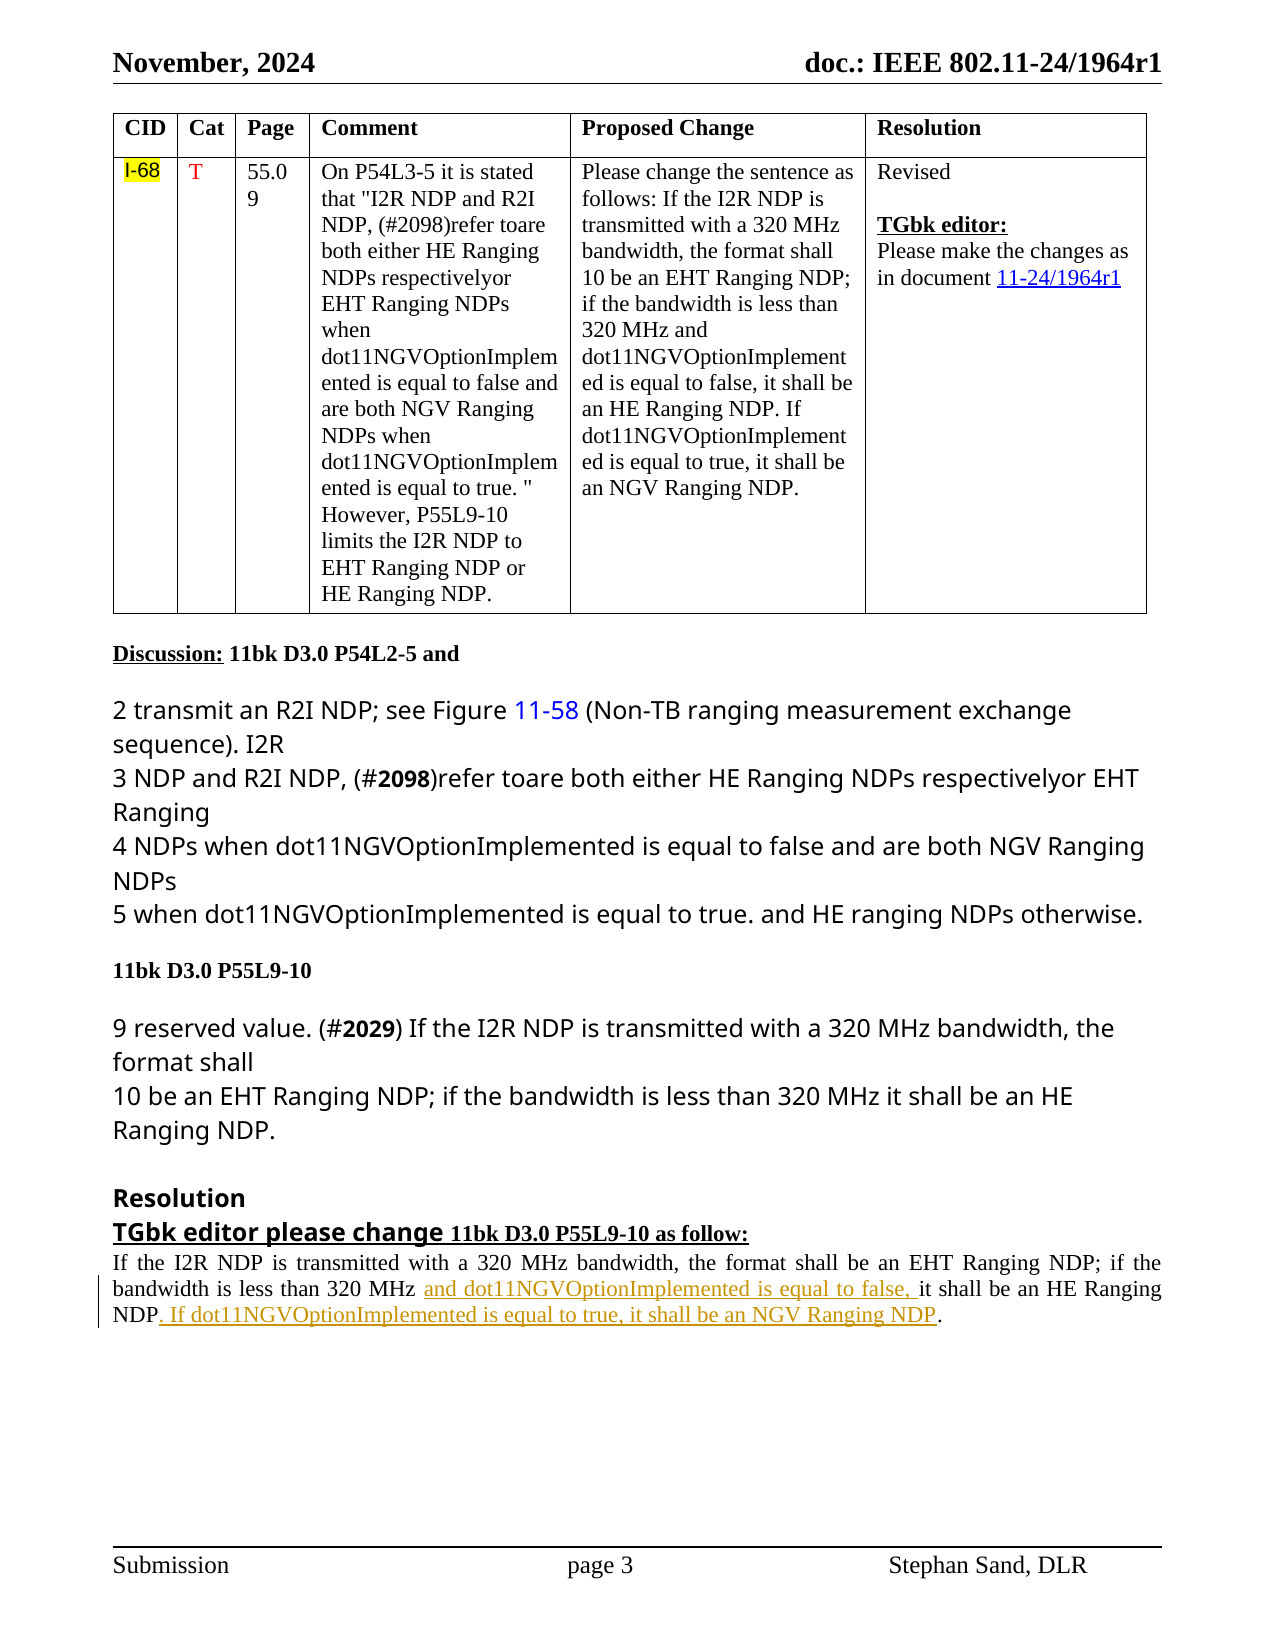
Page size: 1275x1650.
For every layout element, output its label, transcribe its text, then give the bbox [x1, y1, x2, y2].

table_header Resolution [866, 114, 1146, 157]
table_cell Please change the sentence as follows: If the I2R NDP is transmitted with a 320 MHz bandwidth, the format shall 10 be an EHT Ranging NDP; if the bandwidth is less than 320 MHz and dot11NGVOptionImplemented is equal to false, it shall be an HE Ranging NDP. If dot11NGVOptionImplemented is equal to true, it shall be an NGV Ranging NDP. [571, 158, 865, 613]
table_header Page [236, 114, 309, 157]
text 4 NDPs when dot11NGVOptionImplemented is equal to false and are both NGV Ranging NDPs [112, 829, 1162, 897]
table_cell T [178, 158, 235, 613]
text TGbk editor please change 11bk D3.0 P55L9-10 as follow: [112, 1215, 1162, 1249]
table_header Cat [178, 114, 235, 157]
table_cell I-68 [114, 158, 177, 613]
table_cell 55.09 [236, 158, 309, 613]
text 3 NDP and R2I NDP, (#2098)refer toare both either HE Ranging NDPs respectivelyor EHT Ranging [112, 761, 1162, 829]
text Resolution [112, 1181, 1162, 1215]
table_header CID [114, 114, 177, 157]
text 2 transmit an R2I NDP; see Figure 11-58 (Non-TB ranging measurement exchange sequence). I2R [112, 693, 1162, 761]
table_header Comment [310, 114, 570, 157]
text Discussion: 11bk D3.0 P54L2-5 and [112, 640, 1162, 666]
text If the I2R NDP is transmitted with a 320 MHz bandwidth, the format shall be an EHT Ranging NDP; if the bandwidth is less than 320 MHz it shall be an HE Ranging NDP. [112, 1249, 1162, 1328]
text 11bk D3.0 P55L9-10 [112, 958, 1162, 984]
table_cell On P54L3-5 it is stated that "I2R NDP and R2I NDP, (#2098)refer toare both either HE Ranging NDPs respectivelyor EHT Ranging NDPs when dot11NGVOptionImplemented is equal to false and are both NGV Ranging NDPs when dot11NGVOptionImplemented is equal to true. " However, P55L9-10 limits the I2R NDP to EHT Ranging NDP or HE Ranging NDP. [310, 158, 570, 613]
table_cell Revised TGbk editor: Please make the changes as in document 11-24/1964r1 [866, 158, 1146, 613]
text 10 be an EHT Ranging NDP; if the bandwidth is less than 320 MHz it shall be an HE Ranging NDP. [112, 1078, 1162, 1147]
text 9 reserved value. (#2029) If the I2R NDP is transmitted with a 320 MHz bandwidth, the format shall [112, 1010, 1162, 1078]
table_header Proposed Change [571, 114, 865, 157]
text 5 when dot11NGVOptionImplemented is equal to true. and HE ranging NDPs otherwise. [112, 897, 1162, 931]
